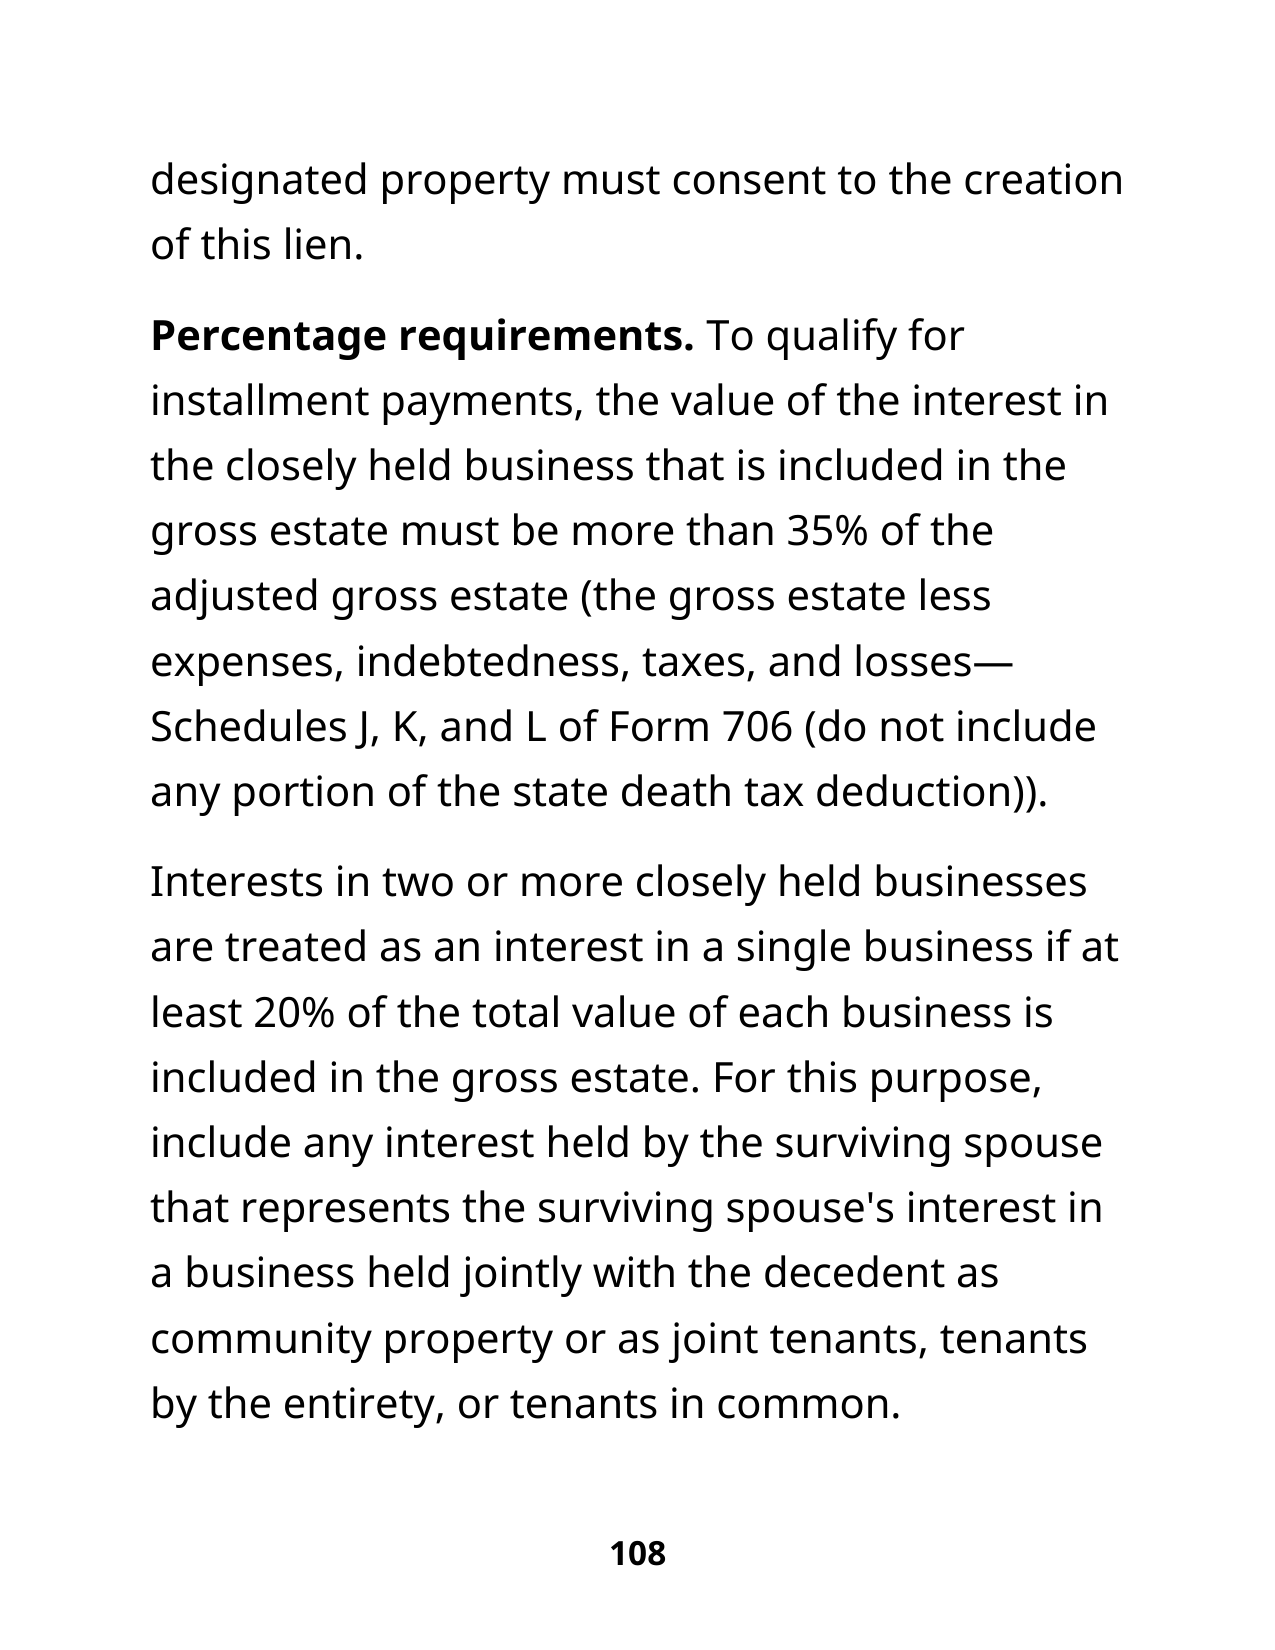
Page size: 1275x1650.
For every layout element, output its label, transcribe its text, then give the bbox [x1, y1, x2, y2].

text Percentage requirements. To qualify for installment payments, the value of the interest in the closely held business that is included in the gross estate must be more than 35% of the adjusted gross estate (the gross estate less expenses, indebtedness, taxes, and losses—Schedules J, K, and L of Form 706 (do not include any portion of the state death tax deduction)). [150, 305, 1125, 819]
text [150, 150, 1125, 272]
text Interests in two or more closely held businesses are treated as an interest in a single business if at least 20% of the total value of each business is included in the gross estate. For this purpose, include any interest held by the surviving spouse that represents the surviving spouse's interest in a business held jointly with the decedent as community property or as joint tenants, tenants by the entirety, or tenants in common. [150, 852, 1125, 1431]
